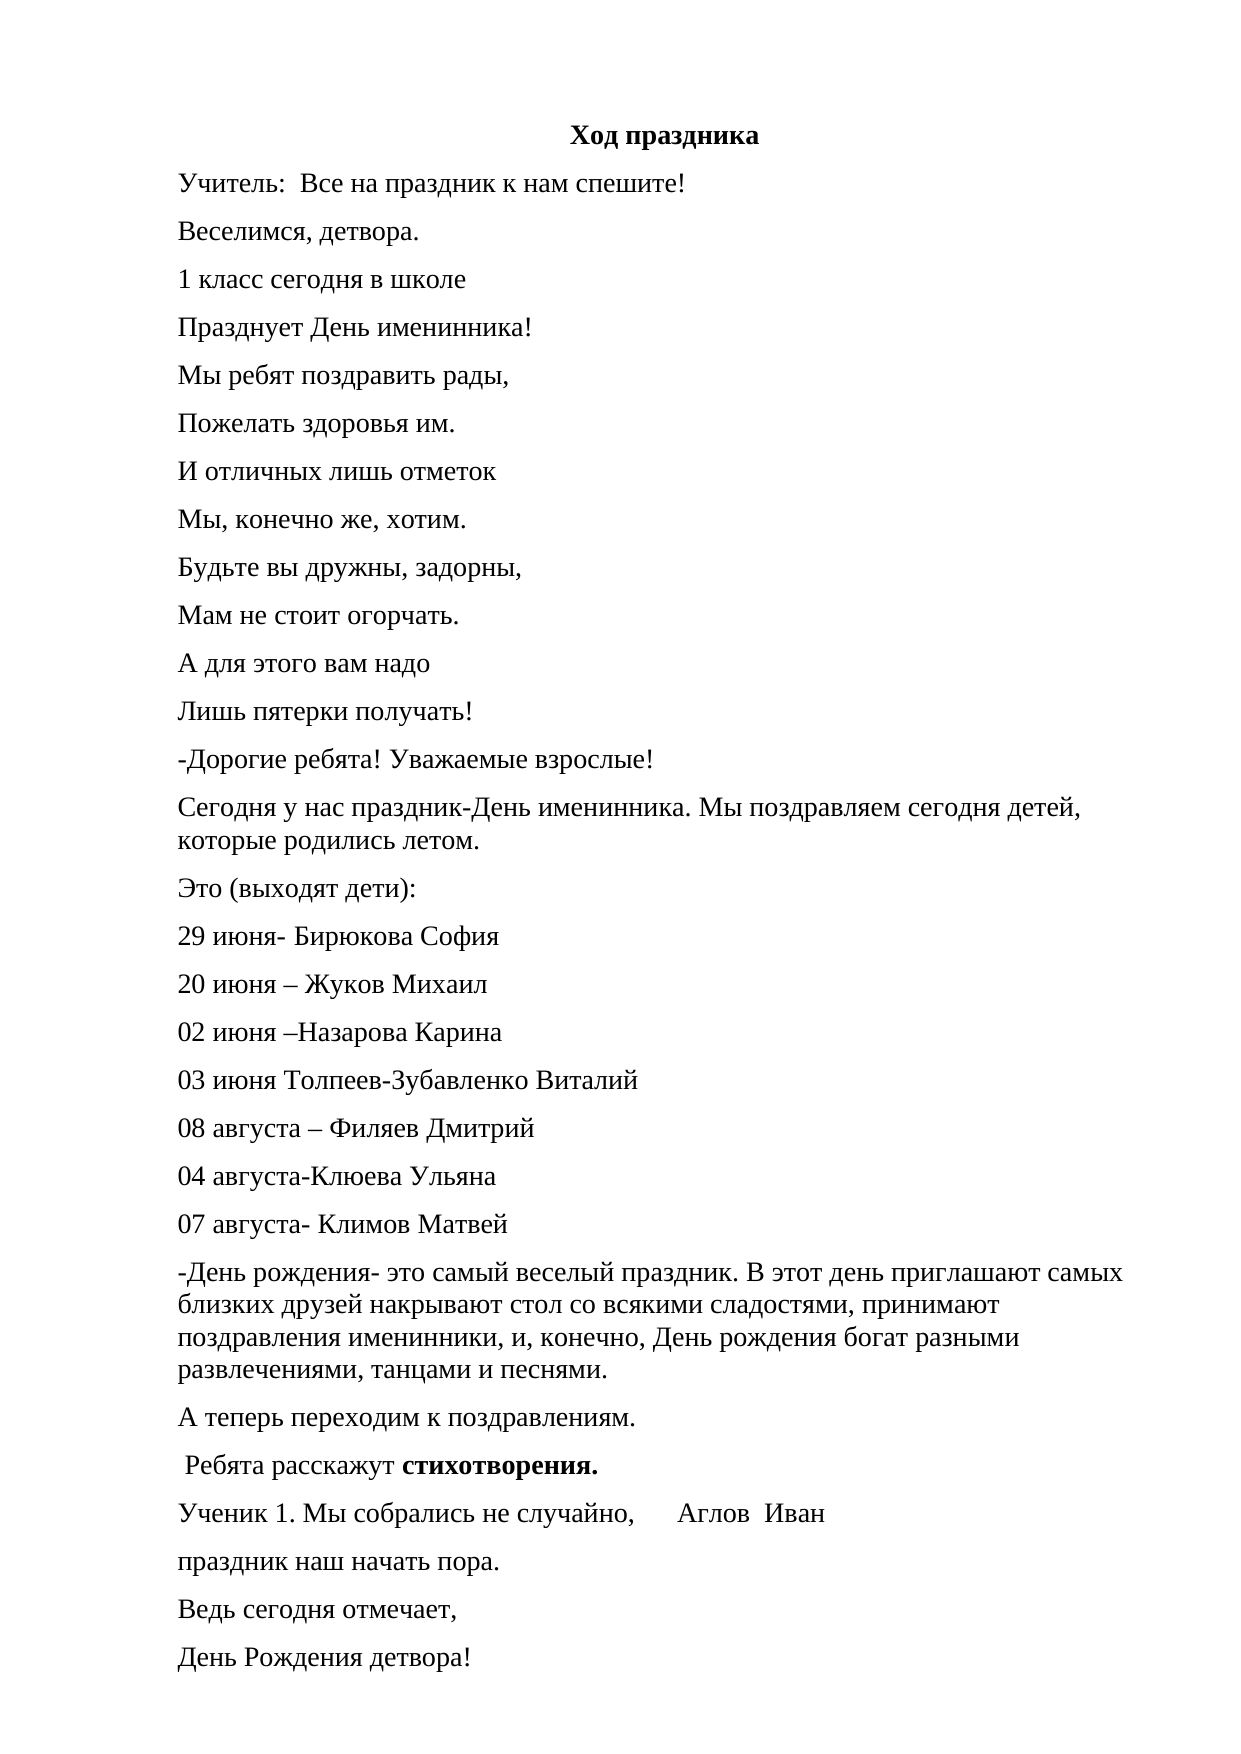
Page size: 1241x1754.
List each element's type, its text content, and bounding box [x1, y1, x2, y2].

text И отличных лишь отметок [177, 454, 1152, 487]
text Лишь пятерки получать! [177, 694, 1152, 727]
text Мы ребят поздравить рады, [177, 358, 1152, 391]
text -День рождения- это самый веселый праздник. В этот день приглашают самых близких друзей накрывают стол со всякими сладостями, принимают поздравления именинники, и, конечно, День рождения богат разными развлечениями, танцами и песнями. [177, 1255, 1152, 1385]
text Мы, конечно же, хотим. [177, 502, 1152, 535]
text 08 августа – Филяев Дмитрий [177, 1111, 1152, 1143]
text 29 июня- Бирюкова София [177, 919, 1152, 951]
text Это (выходят дети): [177, 871, 1152, 903]
text Мам не стоит огорчать. [177, 598, 1152, 631]
text Ход праздника [177, 118, 1152, 151]
text -Дорогие ребята! Уважаемые взрослые! [177, 742, 1152, 775]
text Празднует День именинника! [177, 310, 1152, 343]
text День Рождения детвора! [177, 1640, 1152, 1673]
text Веселимся, детвора. [177, 214, 1152, 247]
text Ребята расскажут стихотворения. [177, 1448, 1152, 1481]
text А для этого вам надо [177, 646, 1152, 679]
text 02 июня –Назарова Карина [177, 1015, 1152, 1047]
text Ученик 1. Мы собрались не случайно, Аглов Иван [177, 1496, 1152, 1529]
text Будьте вы дружны, задорны, [177, 550, 1152, 583]
text 20 июня – Жуков Михаил [177, 967, 1152, 999]
text Ведь сегодня отмечает, [177, 1592, 1152, 1625]
text 04 августа-Клюева Ульяна [177, 1159, 1152, 1191]
text А теперь переходим к поздравлениям. [177, 1400, 1152, 1433]
text Учитель: Все на праздник к нам спешите! [177, 166, 1152, 198]
text 1 класс сегодня в школе [177, 262, 1152, 294]
text Сегодня у нас праздник-День именинника. Мы поздравляем сегодня детей, которые родились летом. [177, 790, 1152, 855]
text 03 июня Толпеев-Зубавленко Виталий [177, 1063, 1152, 1095]
text Пожелать здоровья им. [177, 406, 1152, 439]
text 07 августа- Климов Матвей [177, 1207, 1152, 1239]
text праздник наш начать пора. [177, 1544, 1152, 1577]
